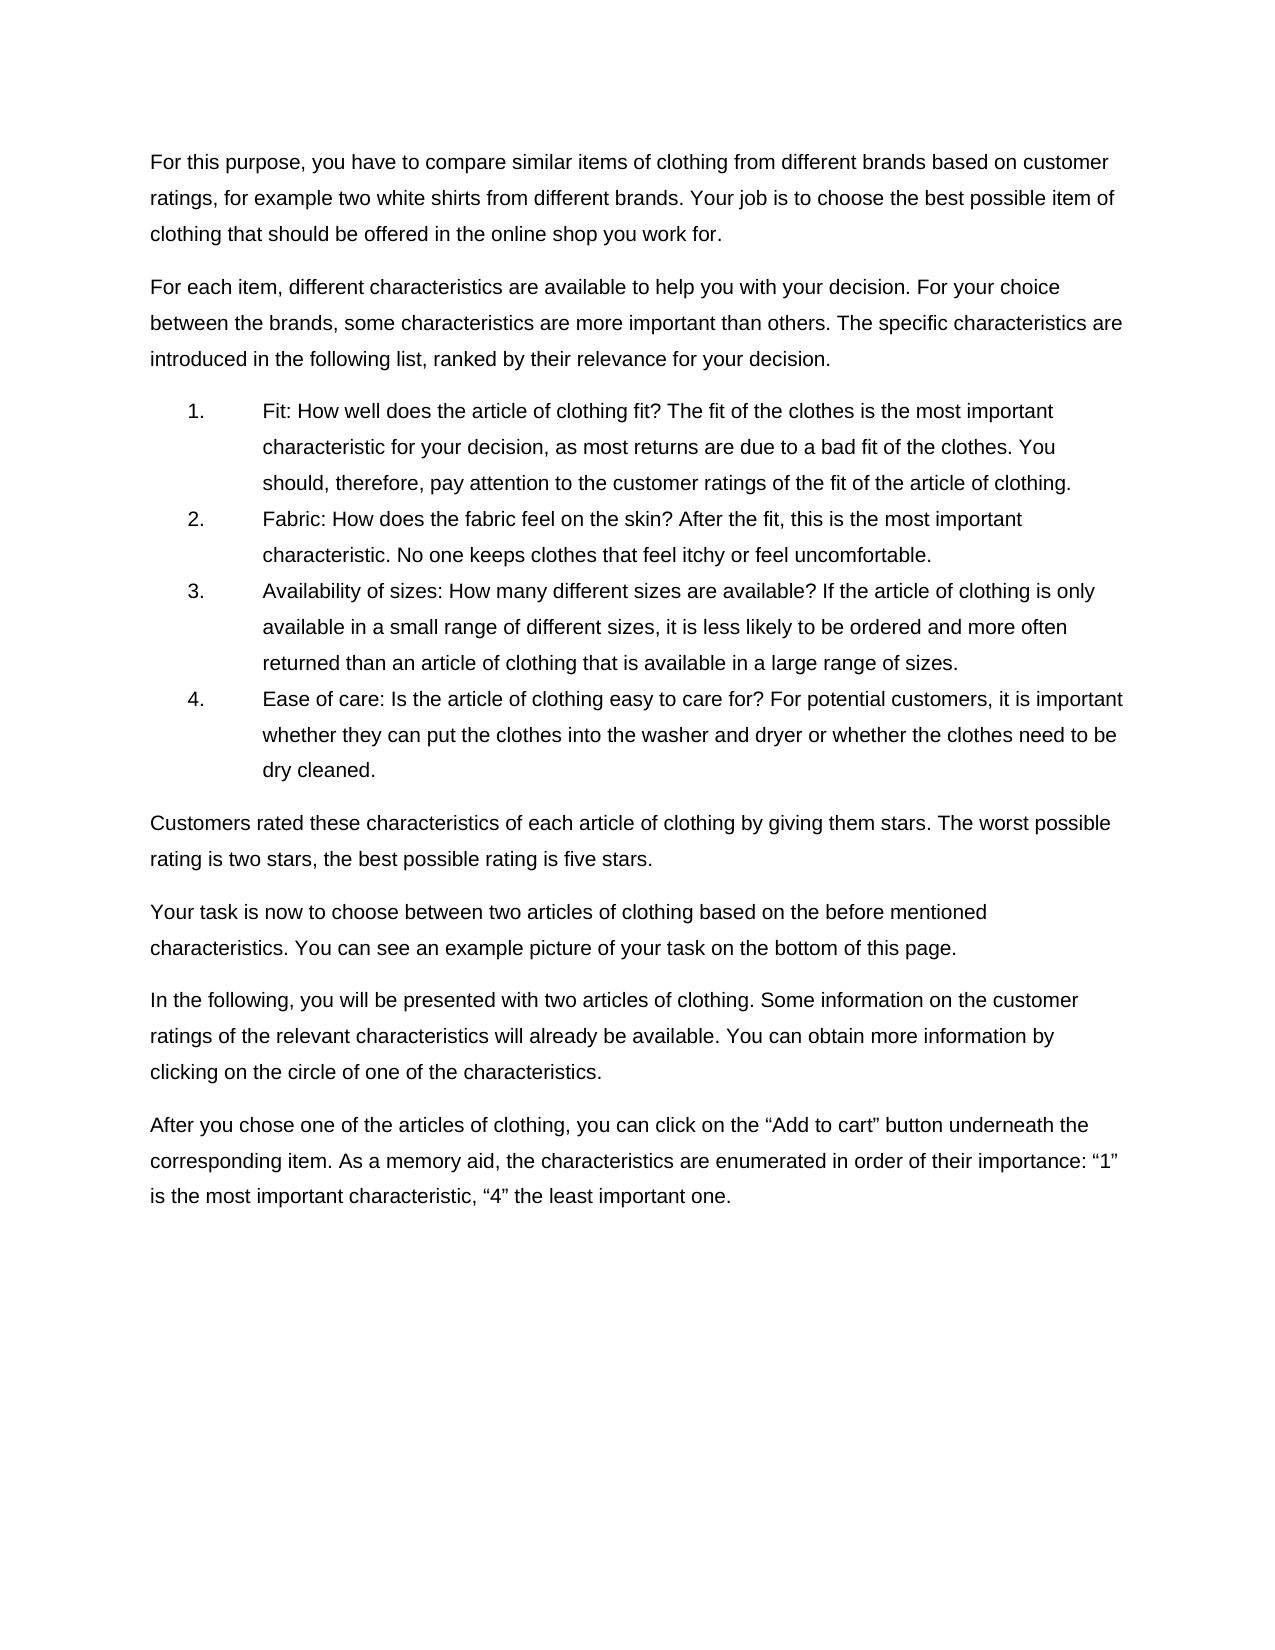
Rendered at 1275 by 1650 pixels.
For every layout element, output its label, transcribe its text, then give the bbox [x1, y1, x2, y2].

text Your task is now to choose between two articles of clothing based on the before mentioned characteristics. You can see an example picture of your task on the bottom of this page. [150, 899, 1125, 959]
text After you chose one of the articles of clothing, you can click on the “Add to cart” button underneath the corresponding item. As a memory aid, the characteristics are enumerated in order of their importance: “1” is the most important characteristic, “4” the least important one. [150, 1112, 1125, 1208]
list Fit: How well does the article of clothing fit? The fit of the clothes is the most important characteristic for your decision, as most returns are due to a bad fit of the clothes. You should, therefore, pay attention to the customer ratings of the fit of the article of clothing. [187, 399, 1125, 495]
text For this purpose, you have to compare similar items of clothing from different brands based on customer ratings, for example two white shirts from different brands. Your job is to choose the best possible item of clothing that should be offered in the online shop you work for. [150, 150, 1125, 246]
list Fabric: How does the fabric feel on the skin? After the fit, this is the most important characteristic. No one keeps clothes that feel itchy or feel uncomfortable. [187, 507, 1125, 567]
text In the following, you will be presented with two articles of clothing. Some information on the customer ratings of the relevant characteristics will already be available. You can obtain more information by clicking on the circle of one of the characteristics. [150, 988, 1125, 1084]
text For each item, different characteristics are available to help you with your decision. For your choice between the brands, some characteristics are more important than others. The specific characteristics are introduced in the following list, ranked by their relevance for your decision. [150, 274, 1125, 370]
list Ease of care: Is the article of clothing easy to care for? For potential customers, it is important whether they can put the clothes into the washer and dryer or whether the clothes need to be dry cleaned. [187, 686, 1125, 782]
text Customers rated these characteristics of each article of clothing by giving them stars. The worst possible rating is two stars, the best possible rating is five stars. [150, 811, 1125, 871]
list Availability of sizes: How many different sizes are available? If the article of clothing is only available in a small range of different sizes, it is less likely to be ordered and more often returned than an article of clothing that is available in a large range of sizes. [187, 579, 1125, 674]
